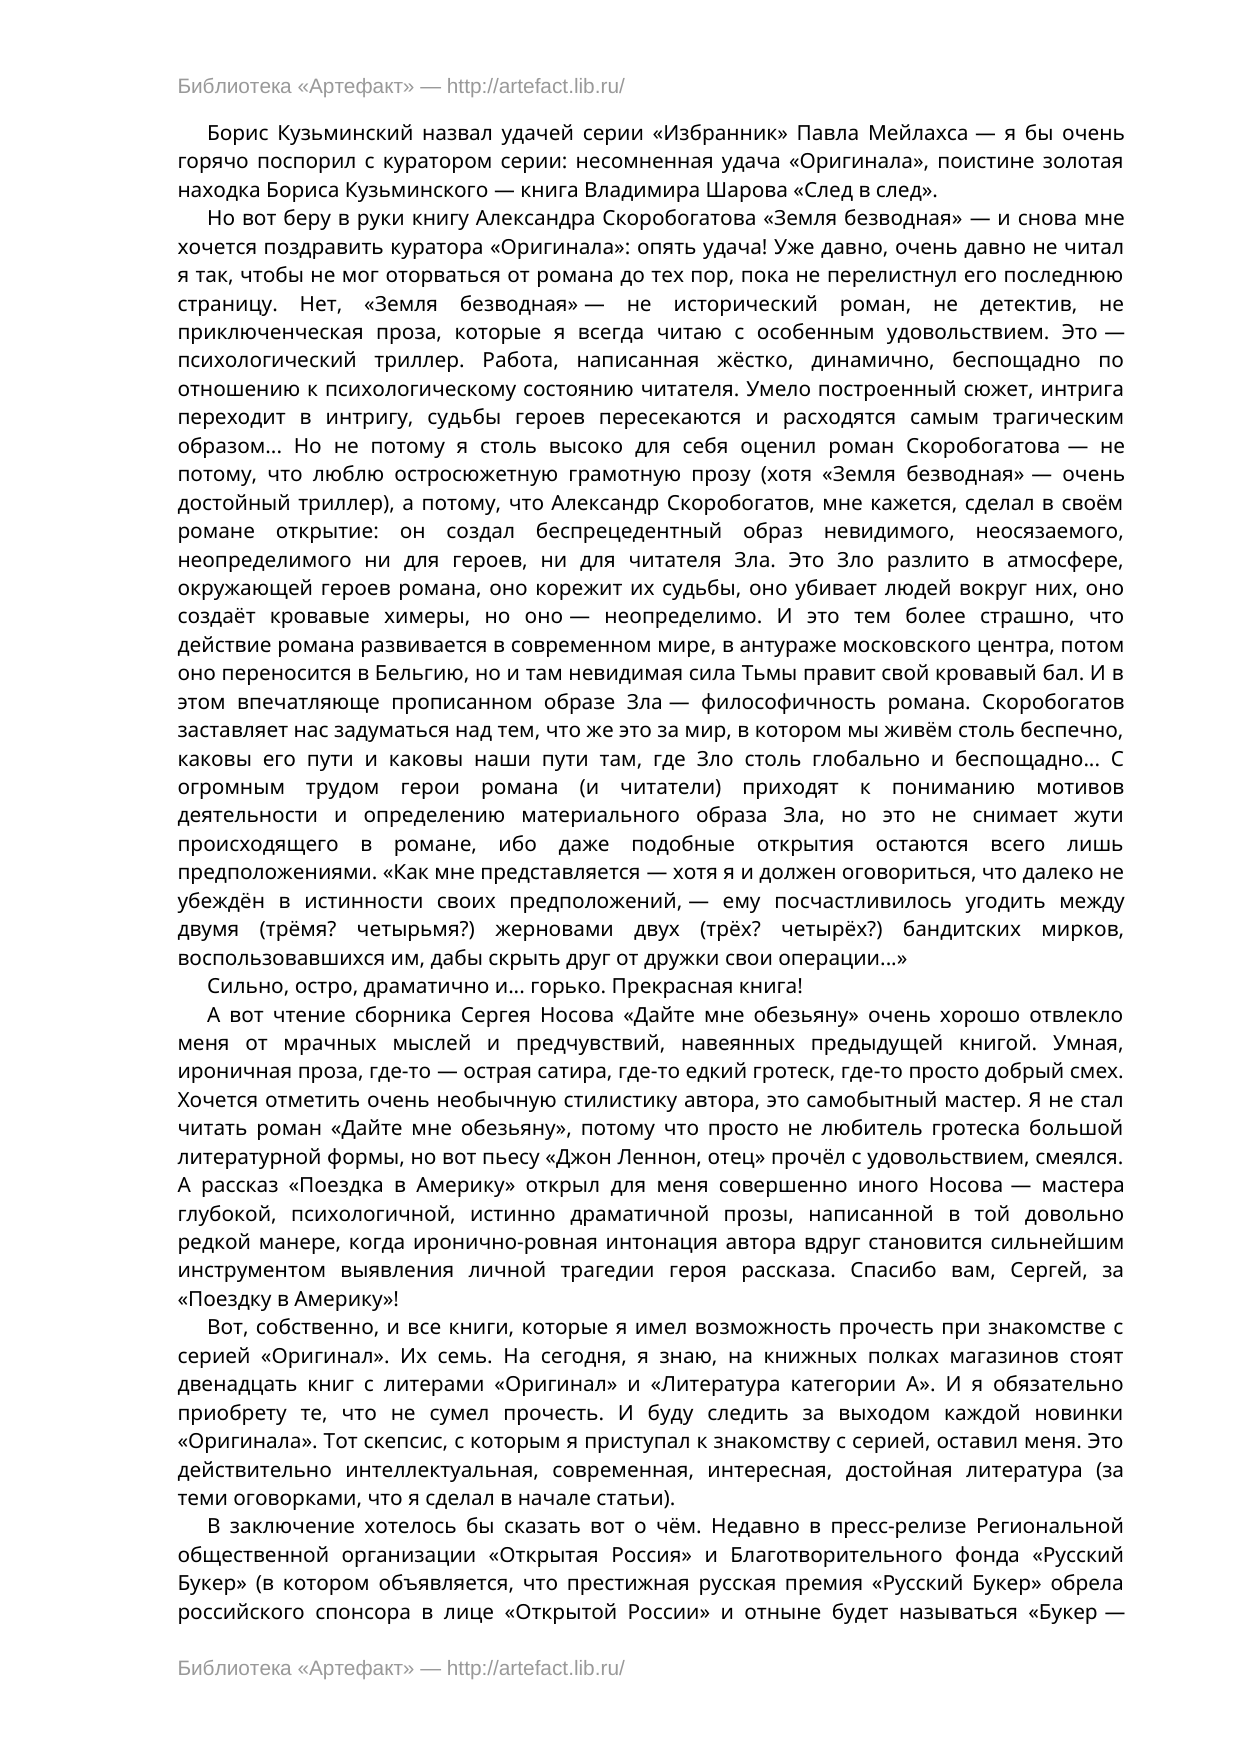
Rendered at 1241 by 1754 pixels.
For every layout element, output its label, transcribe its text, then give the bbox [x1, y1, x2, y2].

text Борис Кузьминский назвал удачей серии «Избранник» Павла Мейлахса — я бы очень горячо поспорил с куратором серии: несомненная удача «Оригинала», поистине золотая находка Бориса Кузьминского — книга Владимира Шарова «След в след». [177, 118, 1125, 203]
text Сильно, остро, драматично и... горько. Прекрасная книга! [177, 971, 1125, 1000]
text А вот чтение сборника Сергея Носова «Дайте мне обезьяну» очень хорошо отвлекло меня от мрачных мыслей и предчувствий, навеянных предыдущей книгой. Умная, ироничная проза, где-то — острая сатира, где-то едкий гротеск, где-то просто добрый смех. Хочется отметить очень необычную стилистику автора, это самобытный мастер. Я не стал читать роман «Дайте мне обезьяну», потому что просто не любитель гротеска большой литературной формы, но вот пьесу «Джон Леннон, отец» прочёл с удовольствием, смеялся. А рассказ «Поездка в Америку» открыл для меня совершенно иного Носова — мастера глубокой, психологичной, истинно драматичной прозы, написанной в той довольно редкой манере, когда иронично-ровная интонация автора вдруг становится сильнейшим инструментом выявления личной трагедии героя рассказа. Спасибо вам, Сергей, за «Поездку в Америку»! [177, 1000, 1125, 1312]
text Но вот беру в руки книгу Александра Скоробогатова «Земля безводная» — и снова мне хочется поздравить куратора «Оригинала»: опять удача! Уже давно, очень давно не читал я так, чтобы не мог оторваться от романа до тех пор, пока не перелистнул его последнюю страницу. Нет, «Земля безводная» — не исторический роман, не детектив, не приключенческая проза, которые я всегда читаю с особенным удовольствием. Это — психологический триллер. Работа, написанная жёстко, динамично, беспощадно по отношению к психологическому состоянию читателя. Умело построенный сюжет, интрига переходит в интригу, судьбы героев пересекаются и расходятся самым трагическим образом... Но не потому я столь высоко для себя оценил роман Скоробогатова — не потому, что люблю остросюжетную грамотную прозу (хотя «Земля безводная» — очень достойный триллер), а потому, что Александр Скоробогатов, мне кажется, сделал в своём романе открытие: он создал беспрецедентный образ невидимого, неосязаемого, неопределимого ни для героев, ни для читателя Зла. Это Зло разлито в атмосфере, окружающей героев романа, оно корежит их судьбы, оно убивает людей вокруг них, оно создаёт кровавые химеры, но оно — неопределимо. И это тем более страшно, что действие романа развивается в современном мире, в антураже московского центра, потом оно переносится в Бельгию, но и там невидимая сила Тьмы правит свой кровавый бал. И в этом впечатляюще прописанном образе Зла — философичность романа. Скоробогатов заставляет нас задуматься над тем, что же это за мир, в котором мы живём столь беспечно, каковы его пути и каковы наши пути там, где Зло столь глобально и беспощадно... С огромным трудом герои романа (и читатели) приходят к пониманию мотивов деятельности и определению материального образа Зла, но это не снимает жути происходящего в романе, ибо даже подобные открытия остаются всего лишь предположениями. «Как мне представляется — хотя я и должен оговориться, что далеко не убеждён в истинности своих предположений, — ему посчастливилось угодить между двумя (трёмя? четырьмя?) жерновами двух (трёх? четырёх?) бандитских мирков, воспользовавшихся им, дабы скрыть друг от дружки свои операции...» [177, 203, 1125, 971]
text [177, 1512, 1125, 1625]
text Вот, собственно, и все книги, которые я имел возможность прочесть при знакомстве с серией «Оригинал». Их семь. На сегодня, я знаю, на книжных полках магазинов стоят двенадцать книг с литерами «Оригинал» и «Литература категории А». И я обязательно приобрету те, что не сумел прочесть. И буду следить за выходом каждой новинки «Оригинала». Тот скепсис, с которым я приступал к знакомству с серией, оставил меня. Это действительно интеллектуальная, современная, интересная, достойная литература (за теми оговорками, что я сделал в начале статьи). [177, 1312, 1125, 1512]
